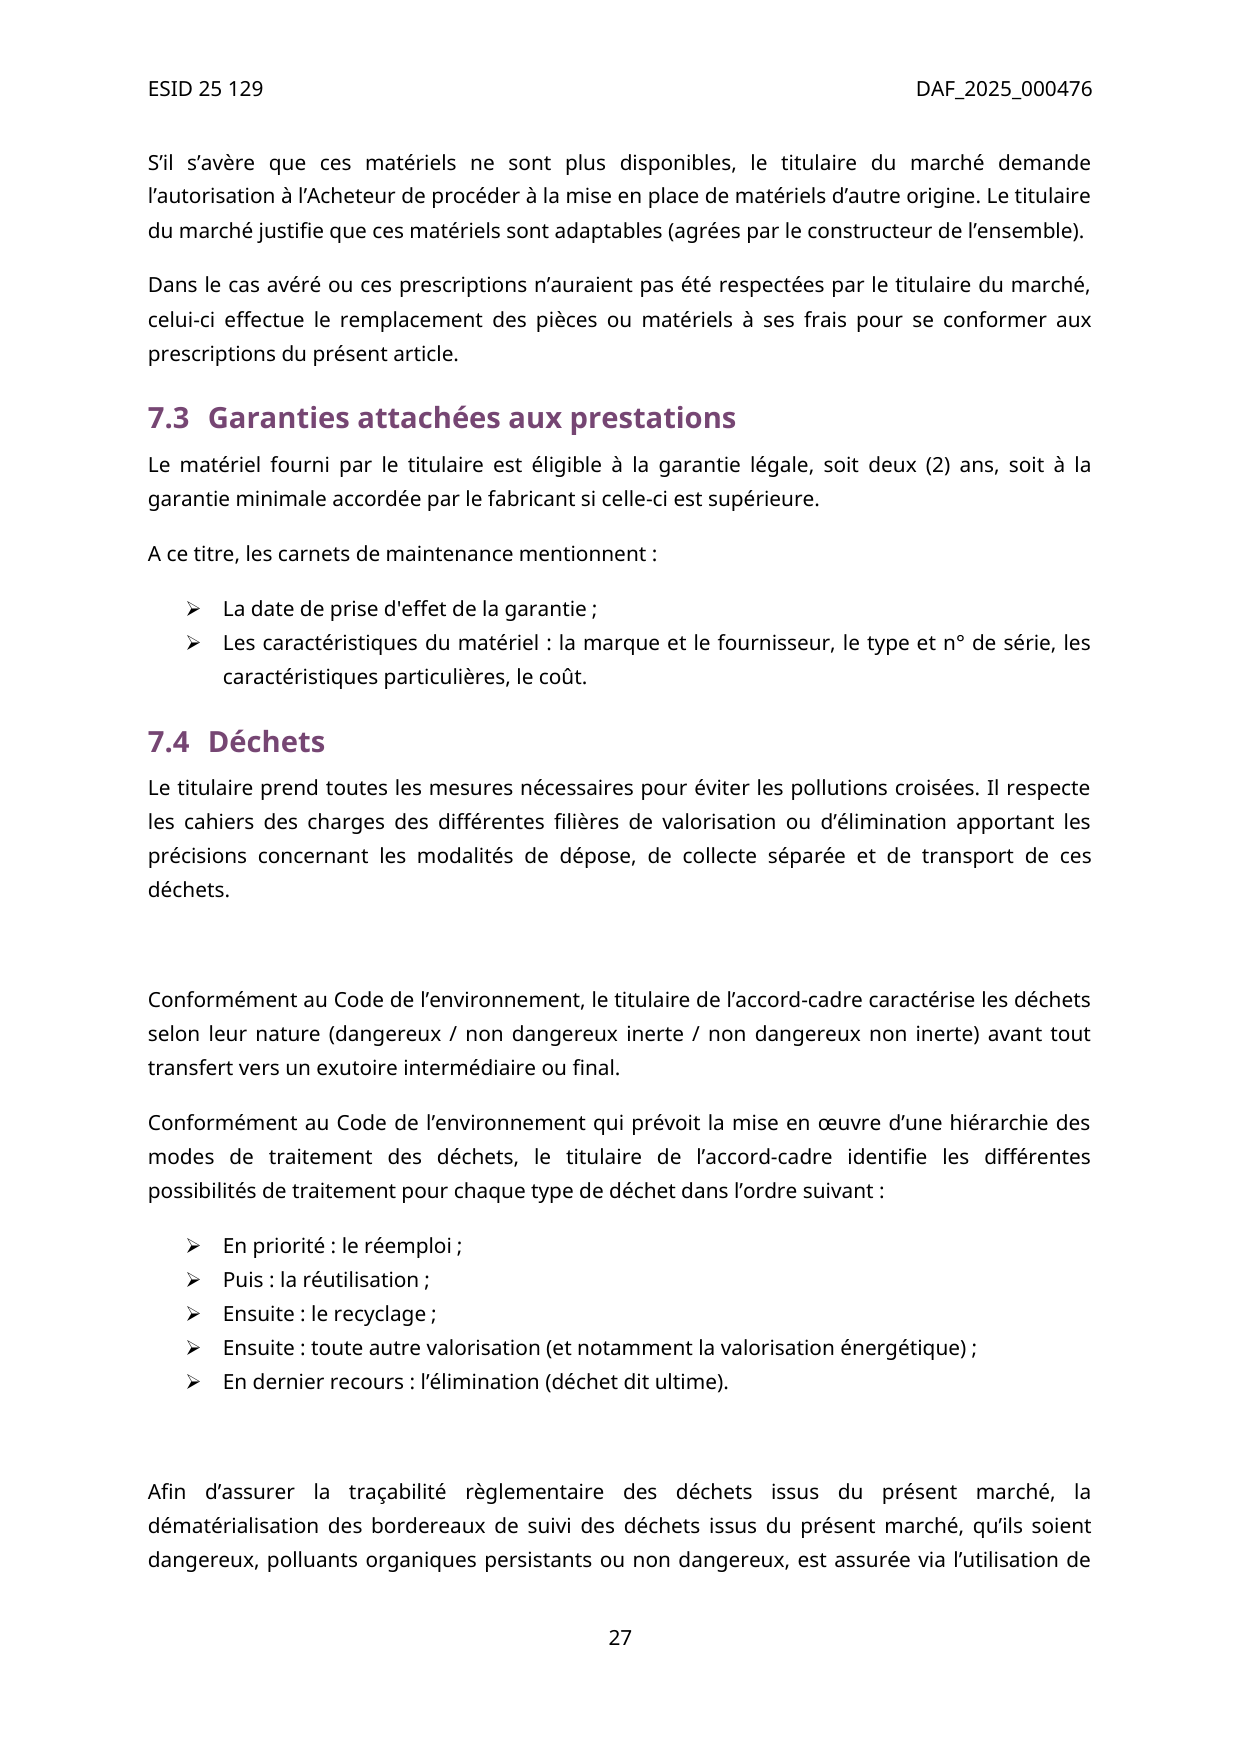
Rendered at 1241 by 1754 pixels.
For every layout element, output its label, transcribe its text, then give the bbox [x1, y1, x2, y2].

text Le matériel fourni par le titulaire est éligible à la garantie légale, soit deux (2) ans, soit à la garantie minimale accordée par le fabricant si celle-ci est supérieure. [148, 450, 1093, 512]
list Ensuite : toute autre valorisation (et notamment la valorisation énergétique) ; [185, 1333, 1093, 1362]
text Dans le cas avéré ou ces prescriptions n’auraient pas été respectées par le titulaire du marché, celui-ci effectue le remplacement des pièces ou matériels à ses frais pour se conformer aux prescriptions du présent article. [148, 271, 1093, 367]
text Conformément au Code de l’environnement, le titulaire de l’accord-cadre caractérise les déchets selon leur nature (dangereux / non dangereux inerte / non dangereux non inerte) avant tout transfert vers un exutoire intermédiaire ou final. [148, 985, 1093, 1082]
list Les caractéristiques du matériel : la marque et le fournisseur, le type et n° de série, les caractéristiques particulières, le coût. [185, 628, 1093, 690]
text S’il s’avère que ces matériels ne sont plus disponibles, le titulaire du marché demande l’autorisation à l’Acheteur de procéder à la mise en place de matériels d’autre origine. Le titulaire du marché justifie que ces matériels sont adaptables (agrées par le constructeur de l’ensemble). [148, 148, 1093, 244]
list Ensuite : le recyclage ; [185, 1299, 1093, 1328]
subtitle Garanties attachées aux prestations [148, 398, 1093, 437]
text Conformément au Code de l’environnement qui prévoit la mise en œuvre d’une hiérarchie des modes de traitement des déchets, le titulaire de l’accord-cadre identifie les différentes possibilités de traitement pour chaque type de déchet dans l’ordre suivant : [148, 1108, 1093, 1205]
text A ce titre, les carnets de maintenance mentionnent : [148, 539, 1093, 567]
subtitle Déchets [148, 721, 1093, 761]
text Le titulaire prend toutes les mesures nécessaires pour éviter les pollutions croisées. Il respecte les cahiers des charges des différentes filières de valorisation ou d’élimination apportant les précisions concernant les modalités de dépose, de collecte séparée et de transport de ces déchets. [148, 773, 1093, 904]
list La date de prise d'effet de la garantie ; [185, 594, 1093, 622]
list En dernier recours : l’élimination (déchet dit ultime). [185, 1367, 1093, 1396]
list En priorité : le réemploi ; [185, 1231, 1093, 1260]
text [148, 1477, 1093, 1574]
list Puis : la réutilisation ; [185, 1265, 1093, 1294]
